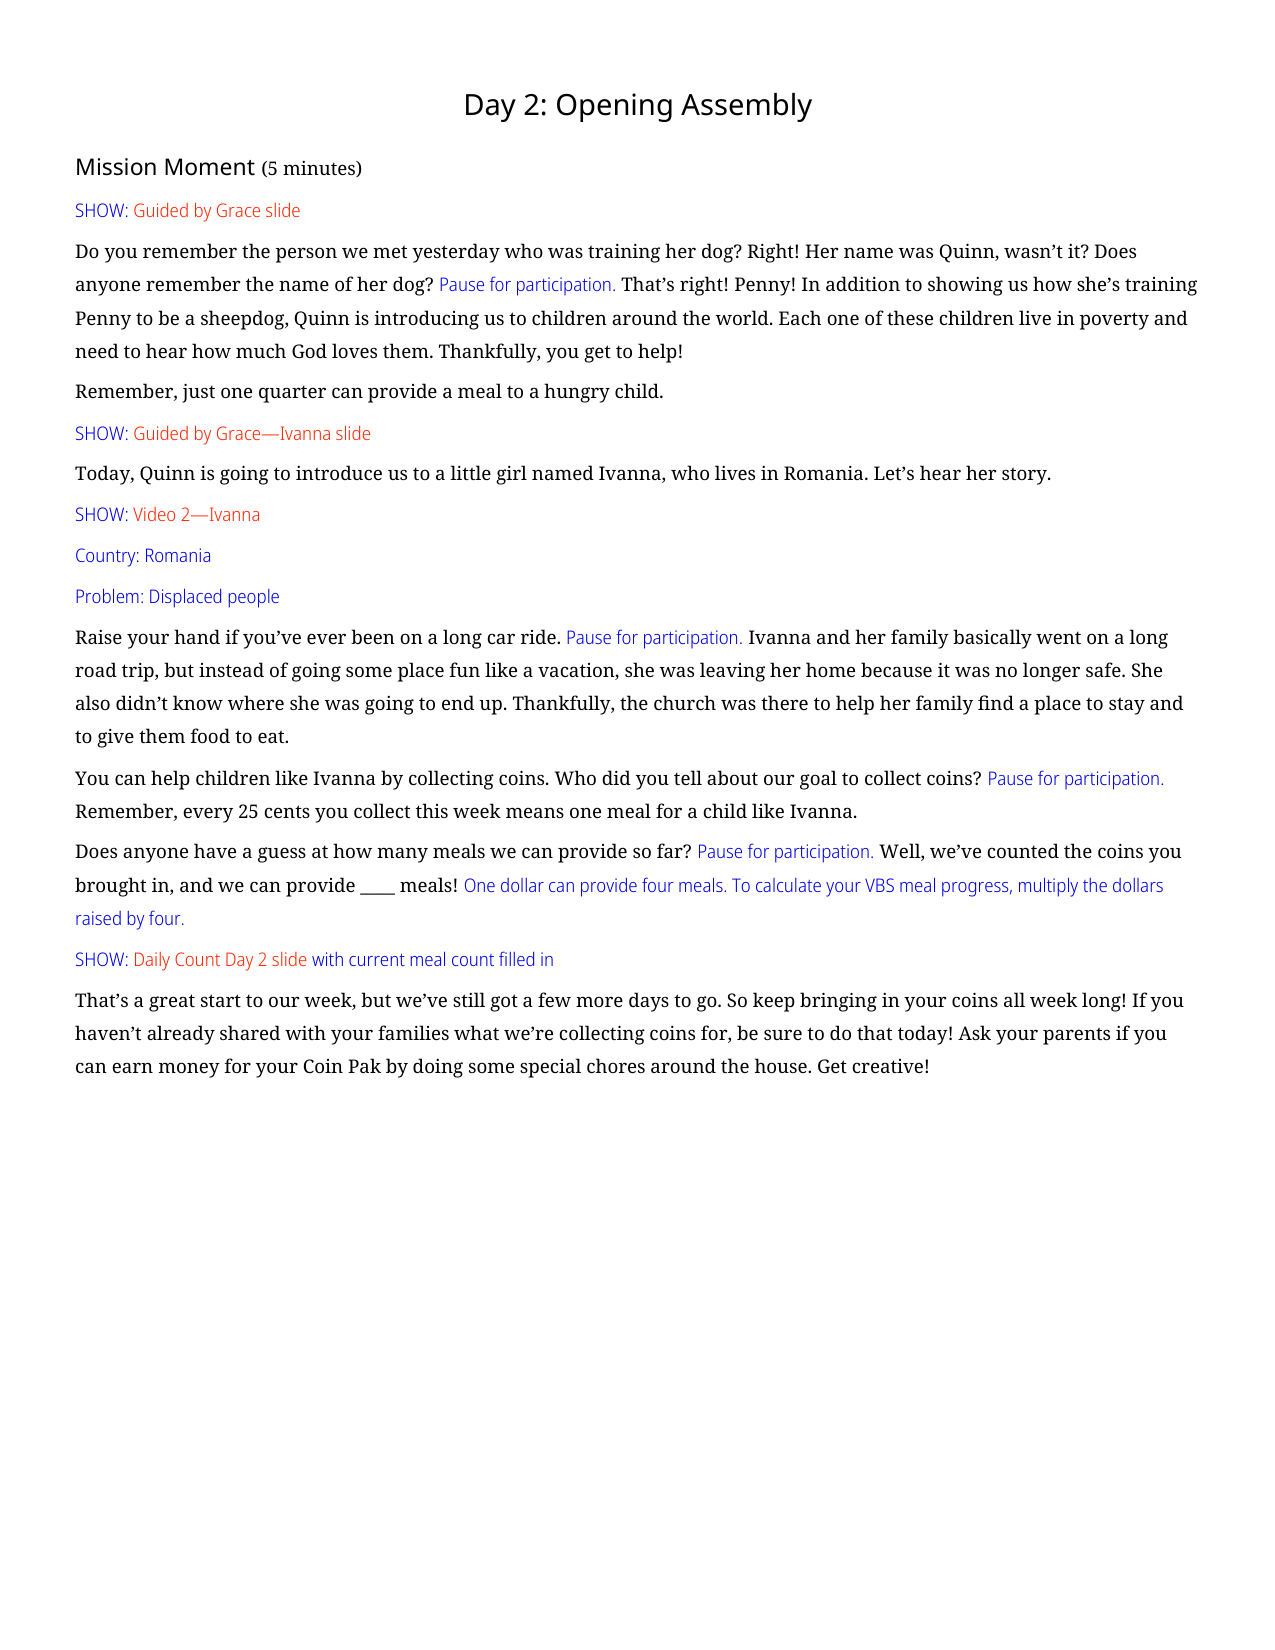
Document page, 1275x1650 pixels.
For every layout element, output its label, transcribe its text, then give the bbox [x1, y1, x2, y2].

subtitle Mission Moment (5 minutes) [75, 151, 1200, 182]
text SHOW: Guided by Grace—Ivanna slide [75, 420, 1200, 445]
text Does anyone have a guess at how many meals we can provide so far? Pause for participation. Well, we’ve counted the coins you brought in, and we can provide ____ meals! One dollar can provide four meals. To calculate your VBS meal progress, multiply the dollars raised by four. [75, 839, 1200, 931]
text SHOW: Video 2—Ivanna [75, 502, 1200, 527]
text SHOW: Daily Count Day 2 slide with current meal count filled in [75, 946, 1200, 972]
text Do you remember the person we met yesterday who was training her dog? Right! Her name was Quinn, wasn’t it? Does anyone remember the name of her dog? Pause for participation. That’s right! Penny! In addition to showing us how she’s training Penny to be a sheepdog, Quinn is introducing us to children around the world. Each one of these children live in poverty and need to hear how much God loves them. Thankfully, you get to help! [75, 238, 1200, 363]
text Today, Quinn is going to introduce us to a little girl named Ivanna, who lives in Romania. Let’s hear her story. [75, 461, 1200, 486]
text You can help children like Ivanna by collecting coins. Who did you tell about our goal to collect coins? Pause for participation. Remember, every 25 cents you collect this week means one meal for a child like Ivanna. [75, 765, 1200, 823]
text SHOW: Guided by Grace slide [75, 198, 1200, 223]
text That’s a great start to our week, but we’ve still got a few more days to go. So keep bringing in your coins all week long! If you haven’t already shared with your families what we’re collecting coins for, be sure to do that today! Ask your parents if you can earn money for your Coin Pak by doing some special chores around the house. Get creative! [75, 987, 1200, 1079]
text Country: Romania [75, 543, 1200, 568]
text Problem: Displaced people [75, 583, 1200, 609]
text Raise your hand if you’ve ever been on a long car ride. Pause for participation. Ivanna and her family basically went on a long road trip, but instead of going some place fun like a vacation, she was leaving her home because it was no longer safe. She also didn’t know where she was going to end up. Thankfully, the church was there to help her family find a place to stay and to give them food to eat. [75, 624, 1200, 749]
subtitle Day 2: Opening Assembly [75, 84, 1200, 124]
text Remember, just one quarter can provide a meal to a hungry child. [75, 379, 1200, 404]
